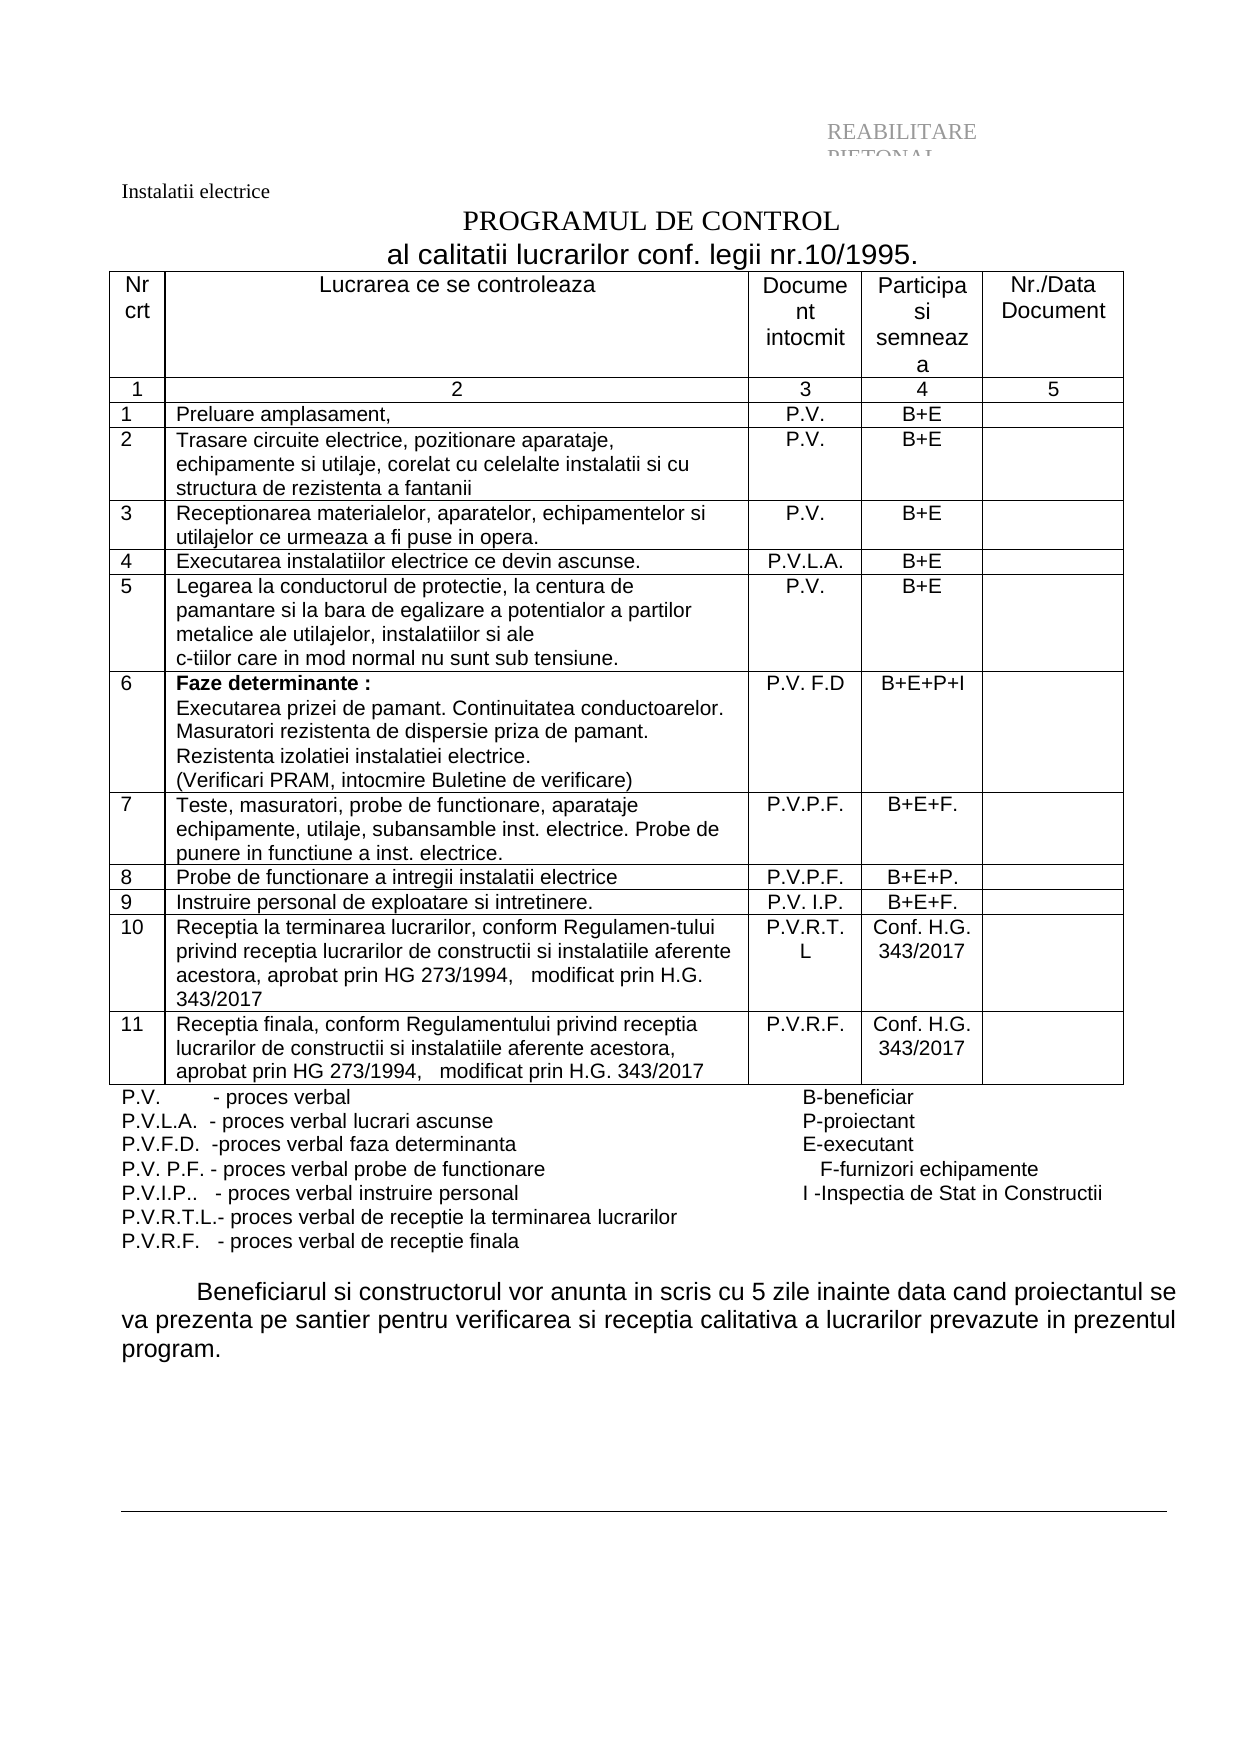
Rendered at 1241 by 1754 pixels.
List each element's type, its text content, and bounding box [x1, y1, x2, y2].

text al calitatii lucrarilor conf. legii nr.10/1995. [384, 238, 922, 270]
table_cell P.V. [749, 403, 861, 427]
table_cell P.V. F.D [749, 672, 861, 792]
table_cell [983, 865, 1123, 889]
table_cell [983, 915, 1123, 1011]
table_cell P.V. [749, 575, 861, 671]
table_cell B+E [862, 550, 982, 574]
text Instalatii electrice [121, 179, 1190, 203]
table_cell B+E [862, 501, 982, 549]
table_cell Conf. H.G. 343/2017 [862, 915, 982, 1011]
table_cell Teste, masuratori, probe de functionare, aparataje echipamente, utilaje, subansamble inst. electrice. Probe de punere in functiune a inst. electrice. [166, 793, 748, 864]
table_cell [983, 672, 1123, 792]
table_cell P.V.R.F. [749, 1012, 861, 1084]
text P.V.F.D. -proces verbal faza determinanta E-executant [121, 1133, 1190, 1157]
table_cell 5 [983, 378, 1123, 402]
table_cell [983, 428, 1123, 500]
table_cell 2 [166, 378, 748, 402]
text P.V. - proces verbal B-beneficiar [121, 1085, 1190, 1109]
table_cell Faze determinante : Executarea prizei de pamant. Continuitatea conductoarelor. Masuratori rezistenta de dispersie priza de pamant. Rezistenta izolatiei instalatiei electrice. (Verificari PRAM, intocmire Buletine de verificare) [166, 672, 748, 792]
subtitle Beneficiarul si constructorul vor anunta in scris cu 5 zile inainte data cand proiectantul se va prezenta pe santier pentru verificarea si receptia calitativa a lucrarilor prevazute in prezentul program. [121, 1277, 1179, 1363]
text P.V.I.P.. - proces verbal instruire personal I -Inspectia de Stat in Constructii P.V.R.T.L.- proces verbal de receptie la terminarea lucrarilor [121, 1181, 1104, 1229]
table_cell 9 [110, 890, 164, 914]
table_cell P.V.R.T. L [749, 915, 861, 1011]
table_cell Instruire personal de exploatare si intretinere. [166, 890, 748, 914]
table_cell Receptia la terminarea lucrarilor, conform Regulamen-tului privind receptia lucrarilor de constructii si instalatiile aferente acestora, aprobat prin HG 273/1994, modificat prin H.G. 343/2017 [166, 915, 748, 1011]
table_cell 3 [749, 378, 861, 402]
table_cell B+E+P+I [862, 672, 982, 792]
table_cell 1 [110, 378, 164, 402]
table_cell Receptionarea materialelor, aparatelor, echipamentelor si utilajelor ce urmeaza a fi puse in opera. [166, 501, 748, 549]
text P.V.R.F. - proces verbal de receptie finala [121, 1229, 1190, 1253]
table_header Nr./Data Document [983, 272, 1123, 377]
table_cell B+E+F. [862, 793, 982, 864]
table_cell [983, 403, 1123, 427]
table_cell 6 [110, 672, 164, 792]
table_cell P.V. [749, 501, 861, 549]
table_cell 2 [110, 428, 164, 500]
table_cell [983, 501, 1123, 549]
table_header Lucrarea ce se controleaza [166, 272, 748, 377]
table_cell Conf. H.G. 343/2017 [862, 1012, 982, 1084]
table_cell [983, 550, 1123, 574]
table_cell P.V.P.F. [749, 865, 861, 889]
subtitle PROGRAMUL DE CONTROL [381, 204, 922, 236]
text P.V. P.F. - proces verbal probe de functionare F-furnizori echipamente [121, 1157, 1190, 1181]
table_cell 3 [110, 501, 164, 549]
table_cell 8 [110, 865, 164, 889]
table_cell P.V.P.F. [749, 793, 861, 864]
table_cell P.V.L.A. [749, 550, 861, 574]
table_cell B+E+F. [862, 890, 982, 914]
table_cell 10 [110, 915, 164, 1011]
table_cell Probe de functionare a intregii instalatii electrice [166, 865, 748, 889]
table_cell [983, 575, 1123, 671]
table_header Participa si semneaz a [862, 272, 982, 377]
table_cell B+E [862, 575, 982, 671]
table_cell Executarea instalatiilor electrice ce devin ascunse. [166, 550, 748, 574]
table_cell Receptia finala, conform Regulamentului privind receptia lucrarilor de constructii si instalatiile aferente acestora, aprobat prin HG 273/1994, modificat prin H.G. 343/2017 [166, 1012, 748, 1084]
table_cell [983, 793, 1123, 864]
table_cell Legarea la conductorul de protectie, la centura de pamantare si la bara de egalizare a potentialor a partilor metalice ale utilajelor, instalatiilor si ale c-tiilor care in mod normal nu sunt sub tensiune. [166, 575, 748, 671]
table_cell B+E+P. [862, 865, 982, 889]
text P.V.L.A. - proces verbal lucrari ascunse P-proiectant [121, 1109, 1190, 1133]
table_cell 4 [862, 378, 982, 402]
table_cell 1 [110, 403, 164, 427]
table_cell B+E [862, 428, 982, 500]
table_cell Trasare circuite electrice, pozitionare aparataje, echipamente si utilaje, corelat cu celelalte instalatii si cu structura de rezistenta a fantanii [166, 428, 748, 500]
table_cell 11 [110, 1012, 164, 1084]
table_cell 5 [110, 575, 164, 671]
table_cell 4 [110, 550, 164, 574]
table_cell P.V. [749, 428, 861, 500]
table_cell Preluare amplasament, [166, 403, 748, 427]
table_cell P.V. I.P. [749, 890, 861, 914]
table_cell 7 [110, 793, 164, 864]
table_cell [983, 1012, 1123, 1084]
table_cell B+E [862, 403, 982, 427]
table_header Docume nt intocmit [749, 272, 861, 377]
table_header Nr crt [110, 272, 164, 377]
table_cell [983, 890, 1123, 914]
